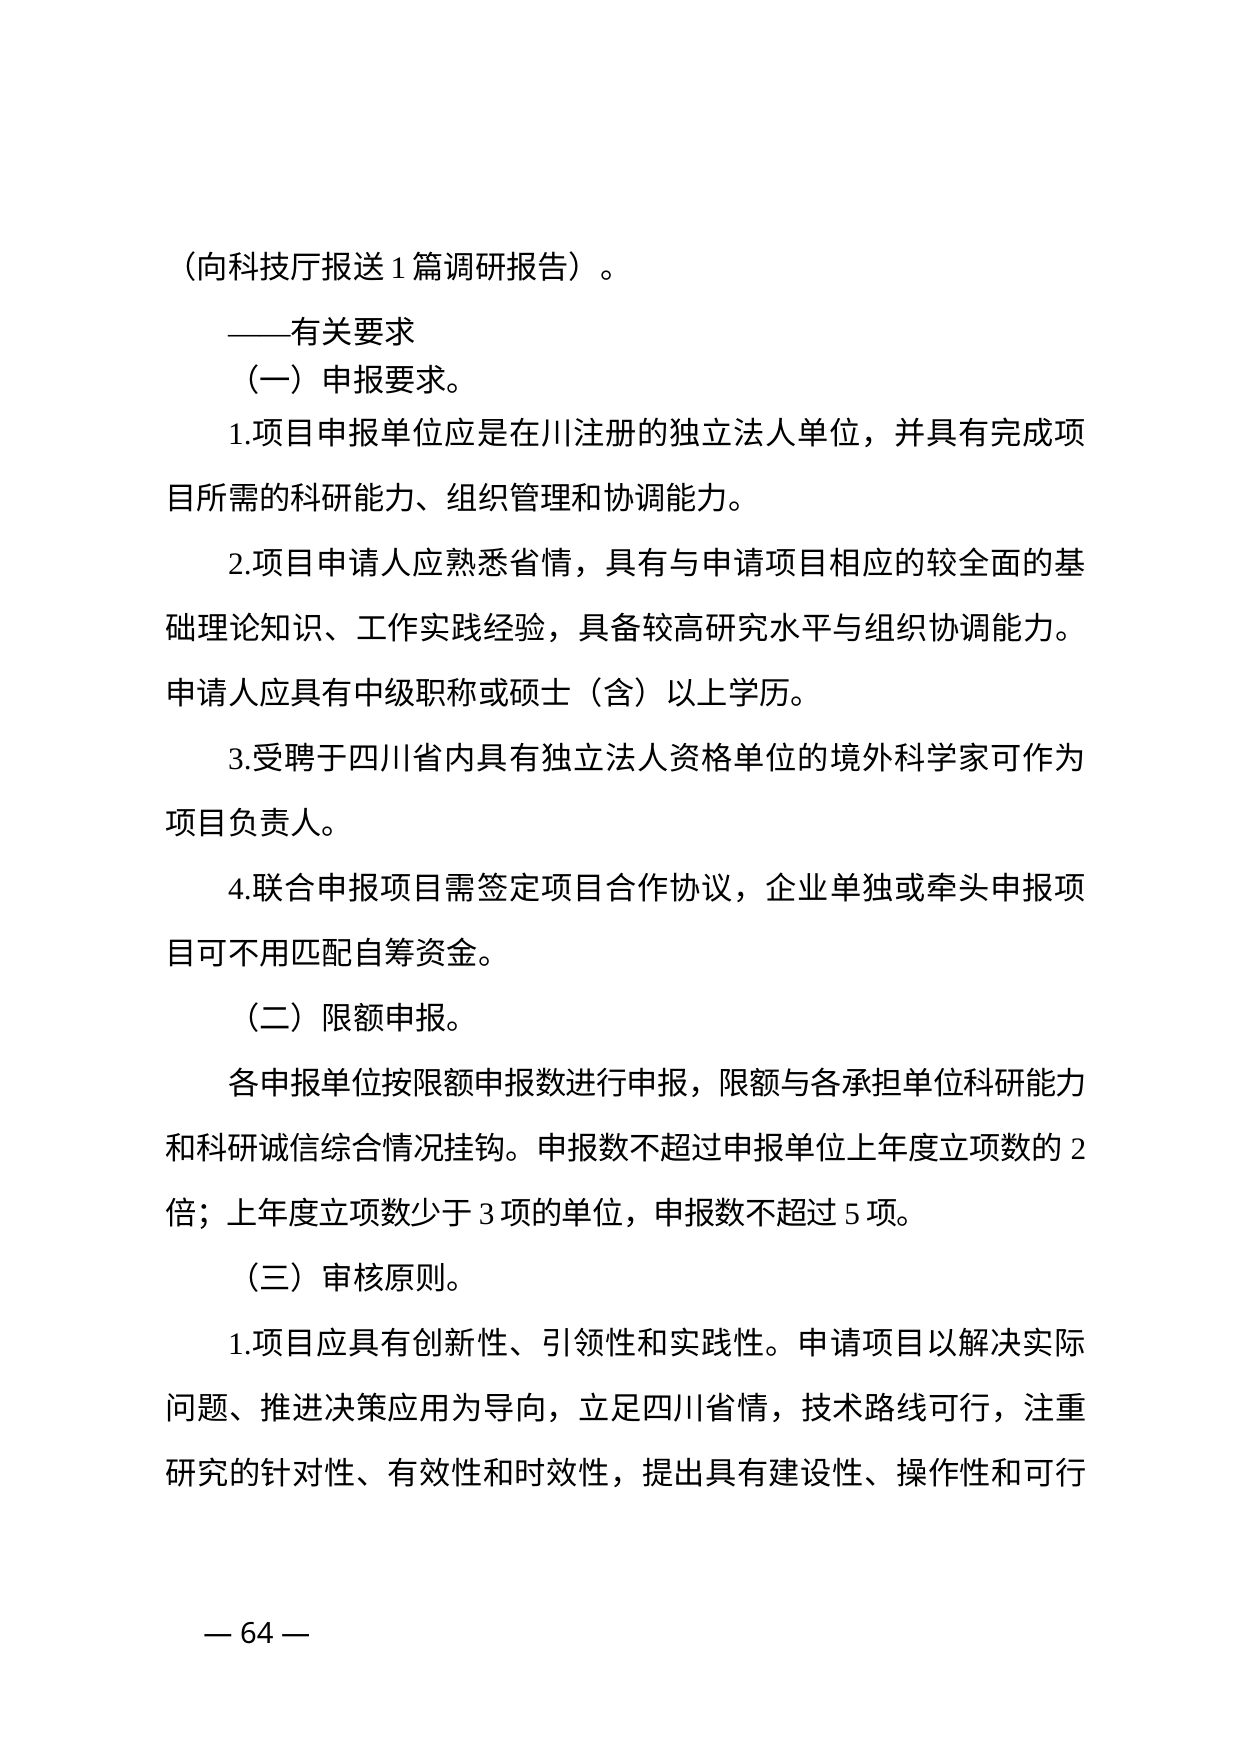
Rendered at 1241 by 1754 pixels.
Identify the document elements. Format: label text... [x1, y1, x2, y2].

text （二）限额申报。 [165, 983, 1087, 1048]
text 1.项目申报单位应是在川注册的独立法人单位，并具有完成项目所需的科研能力、组织管理和协调能力。 [165, 398, 1087, 528]
text 各申报单位按限额申报数进行申报，限额与各承担单位科研能力和科研诚信综合情况挂钩。申报数不超过申报单位上年度立项数的2倍；上年度立项数少于3项的单位，申报数不超过5项。 [165, 1048, 1087, 1243]
text 3.受聘于四川省内具有独立法人资格单位的境外科学家可作为项目负责人。 [165, 723, 1087, 853]
text ——有关要求 [165, 298, 1087, 363]
text （三）审核原则。 [165, 1243, 1087, 1308]
text 4.联合申报项目需签定项目合作协议，企业单独或牵头申报项目可不用匹配自筹资金。 [165, 853, 1087, 983]
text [165, 233, 1087, 298]
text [165, 1308, 1087, 1503]
text （一）申报要求。 [165, 363, 1087, 398]
text 2.项目申请人应熟悉省情，具有与申请项目相应的较全面的基础理论知识、工作实践经验，具备较高研究水平与组织协调能力。申请人应具有中级职称或硕士（含）以上学历。 [165, 528, 1087, 723]
